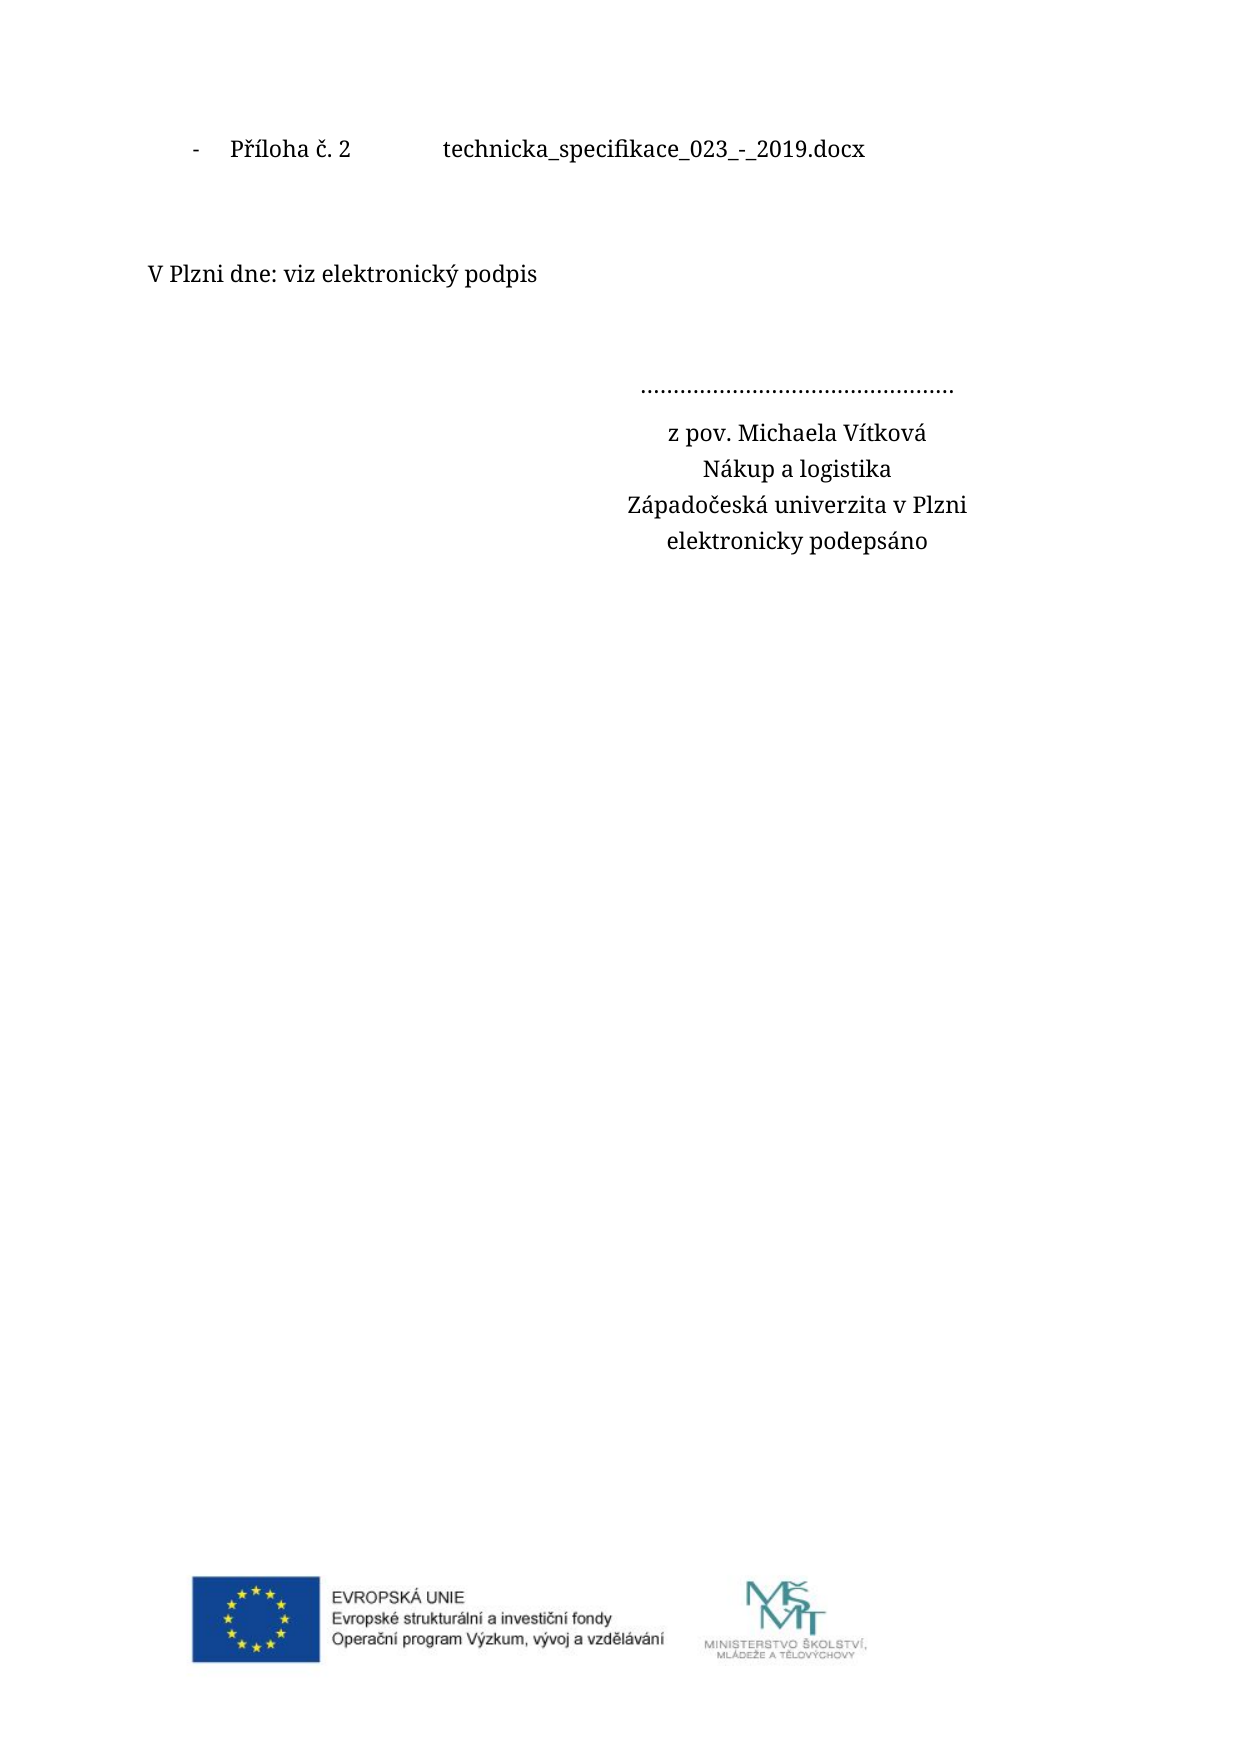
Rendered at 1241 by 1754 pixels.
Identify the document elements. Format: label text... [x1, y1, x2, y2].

text ………………………………………… [502, 369, 1093, 400]
picture [147, 1535, 904, 1705]
text Západočeská univerzita v Plzni [502, 489, 1093, 520]
text Nákup a logistika [502, 453, 1093, 484]
text V Plzni dne: viz elektronický podpis [148, 258, 1093, 289]
text z pov. Michaela Vítková [502, 417, 1093, 448]
list Příloha č. 2 technicka_specifikace_023_-_2019.docx [192, 133, 1093, 164]
text elektronicky podepsáno [502, 525, 1093, 556]
